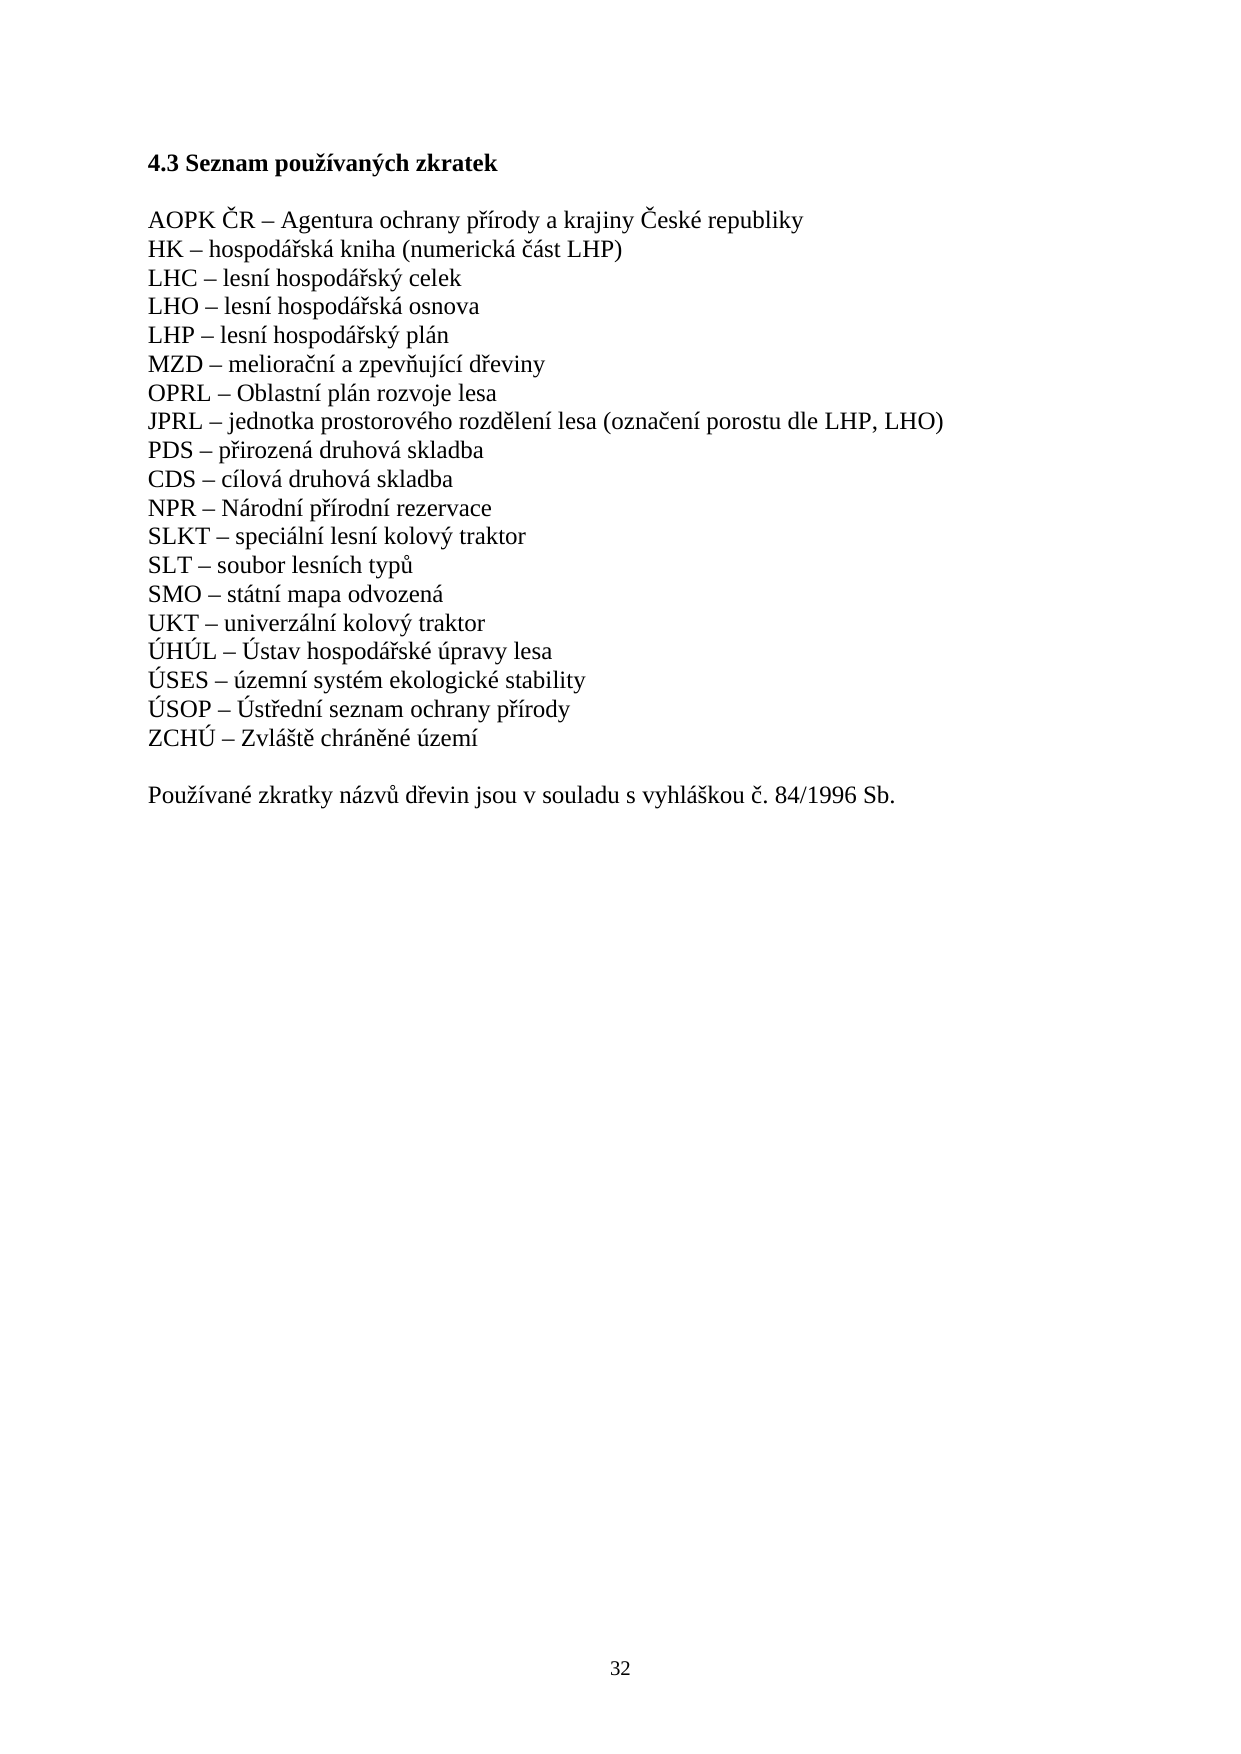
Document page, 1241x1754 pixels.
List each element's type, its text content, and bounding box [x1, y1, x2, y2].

text ÚSES – územní systém ekologické stability [148, 665, 1092, 694]
text ÚSOP – Ústřední seznam ochrany přírody [148, 694, 1092, 723]
text MZD – meliorační a zpevňující dřeviny [148, 349, 1092, 378]
text NPR – Národní přírodní rezervace [148, 493, 1092, 521]
text PDS – přirozená druhová skladba [148, 435, 1092, 464]
subtitle 4.3 Seznam používaných zkratek [148, 148, 1092, 176]
text OPRL – Oblastní plán rozvoje lesa [148, 378, 1092, 406]
text SLT – soubor lesních typů [148, 550, 1092, 579]
text LHO – lesní hospodářská osnova [148, 291, 1092, 320]
text HK – hospodářská kniha (numerická část LHP) [148, 234, 1092, 263]
text LHP – lesní hospodářský plán [148, 320, 1092, 349]
text SLKT – speciální lesní kolový traktor [148, 521, 1092, 550]
text SMO – státní mapa odvozená [148, 579, 1092, 608]
text ZCHÚ – Zvláště chráněné území [148, 723, 1092, 751]
text Používané zkratky názvů dřevin jsou v souladu s vyhláškou č. 84/1996 Sb. [148, 780, 1092, 809]
text ÚHÚL – Ústav hospodářské úpravy lesa [148, 636, 1092, 665]
text LHC – lesní hospodářský celek [148, 263, 1092, 291]
text JPRL – jednotka prostorového rozdělení lesa (označení porostu dle LHP, LHO) [148, 406, 1092, 435]
text AOPK ČR – Agentura ochrany přírody a krajiny České republiky [148, 205, 1092, 234]
text CDS – cílová druhová skladba [148, 464, 1092, 493]
text UKT – univerzální kolový traktor [148, 608, 1092, 636]
